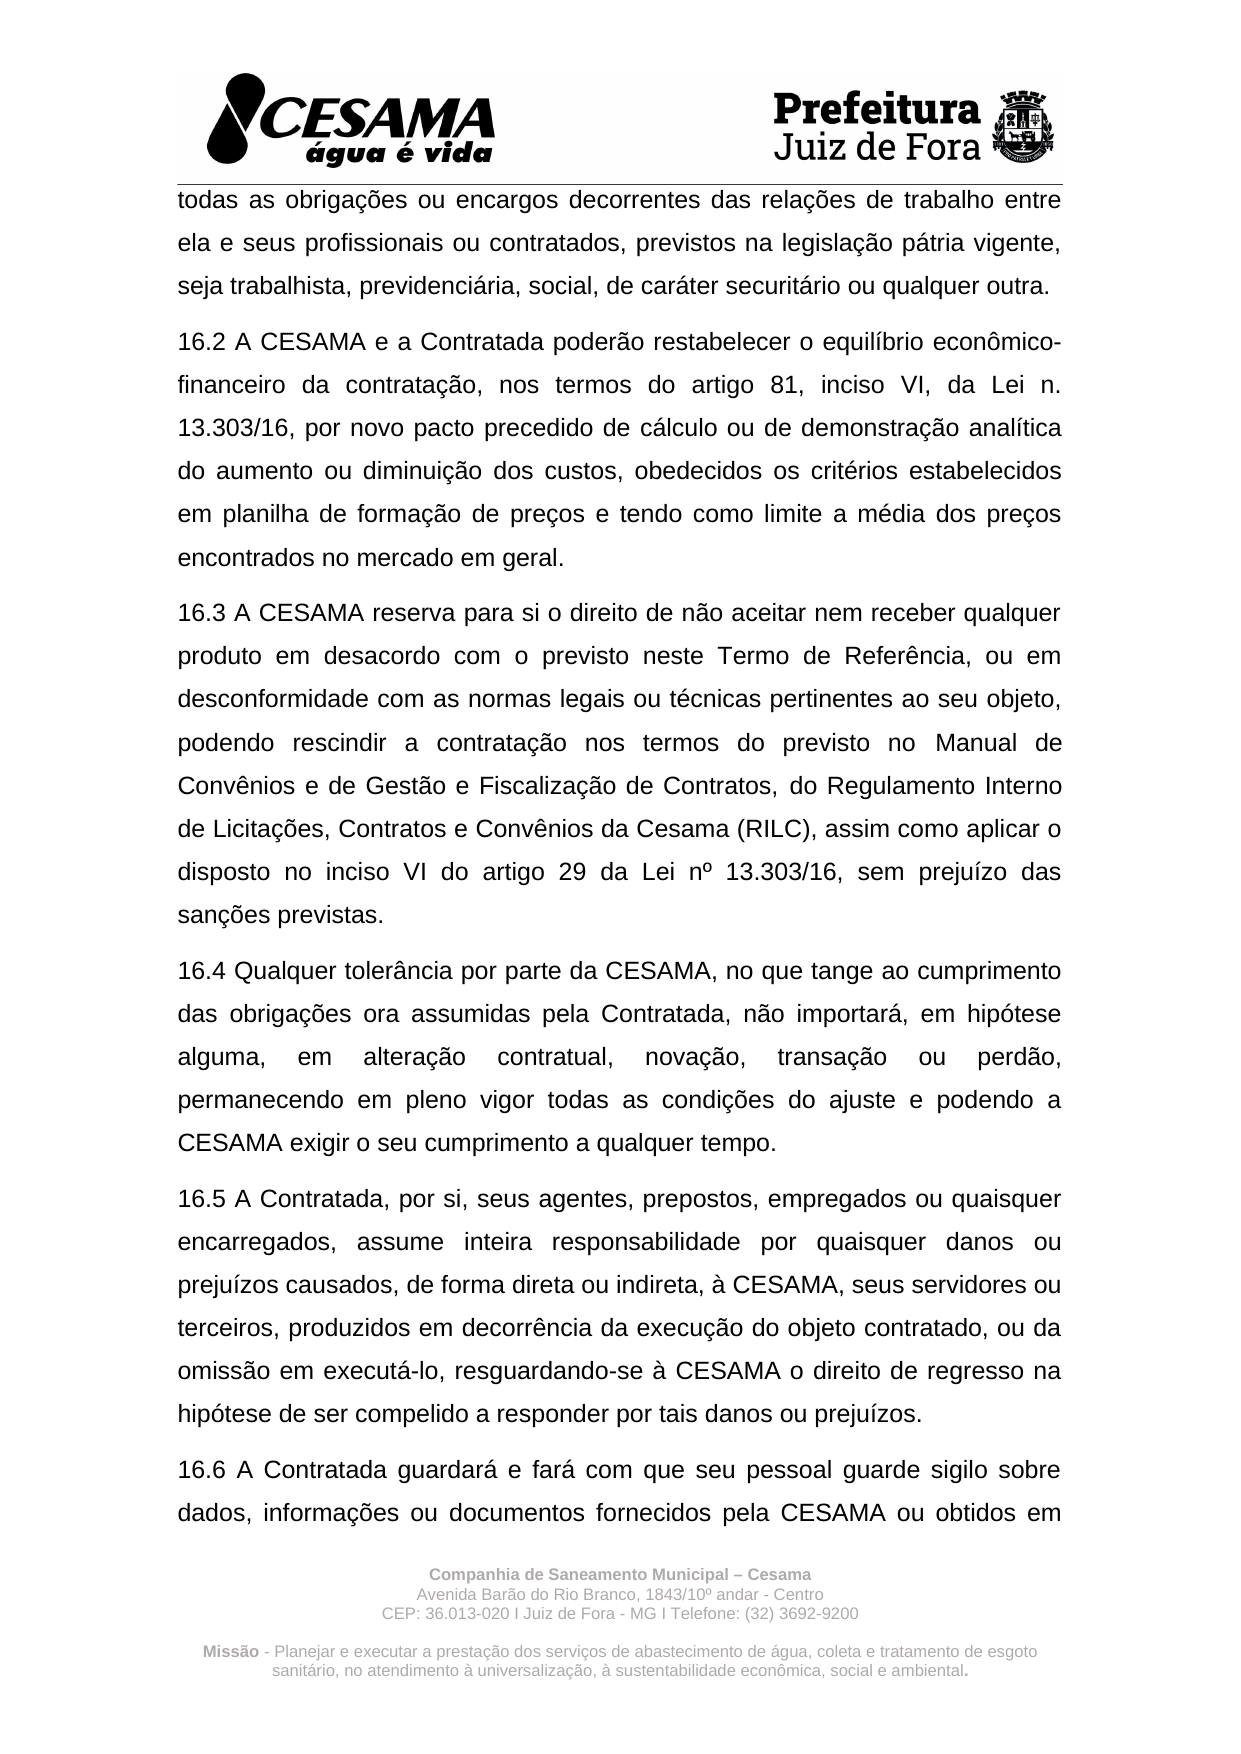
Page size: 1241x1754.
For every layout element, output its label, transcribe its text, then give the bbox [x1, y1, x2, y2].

text 16.3 A CESAMA reserva para si o direito de não aceitar nem receber qualquer produto em desacordo com o previsto neste Termo de Referência, ou em desconformidade com as normas legais ou técnicas pertinentes ao seu objeto, podendo rescindir a contratação nos termos do previsto no Manual de Convênios e de Gestão e Fiscalização de Contratos, do Regulamento Interno de Licitações, Contratos e Convênios da Cesama (RILC), assim como aplicar o disposto no inciso VI do artigo 29 da Lei nº 13.303/16, sem prejuízo das sanções previstas. [177, 598, 1063, 929]
text 16.4 Qualquer tolerância por parte da CESAMA, no que tange ao cumprimento das obrigações ora assumidas pela Contratada, não importará, em hipótese alguma, em alteração contratual, novação, transação ou perdão, permanecendo em pleno vigor todas as condições do ajuste e podendo a CESAMA exigir o seu cumprimento a qualquer tempo. [177, 956, 1063, 1157]
picture [177, 73, 1063, 185]
text 16.5 A Contratada, por si, seus agentes, prepostos, empregados ou quaisquer encarregados, assume inteira responsabilidade por quaisquer danos ou prejuízos causados, de forma direta ou indireta, à CESAMA, seus servidores ou terceiros, produzidos em decorrência da execução do objeto contratado, ou da omissão em executá-lo, resguardando-se à CESAMA o direito de regresso na hipótese de ser compelido a responder por tais danos ou prejuízos. [177, 1184, 1063, 1428]
text 16.2 A CESAMA e a Contratada poderão restabelecer o equilíbrio econômico-financeiro da contratação, nos termos do artigo 81, inciso VI, da Lei n. 13.303/16, por novo pacto precedido de cálculo ou de demonstração analítica do aumento ou diminuição dos custos, obedecidos os critérios estabelecidos em planilha de formação de preços e tendo como limite a média dos preços encontrados no mercado em geral. [177, 327, 1063, 571]
